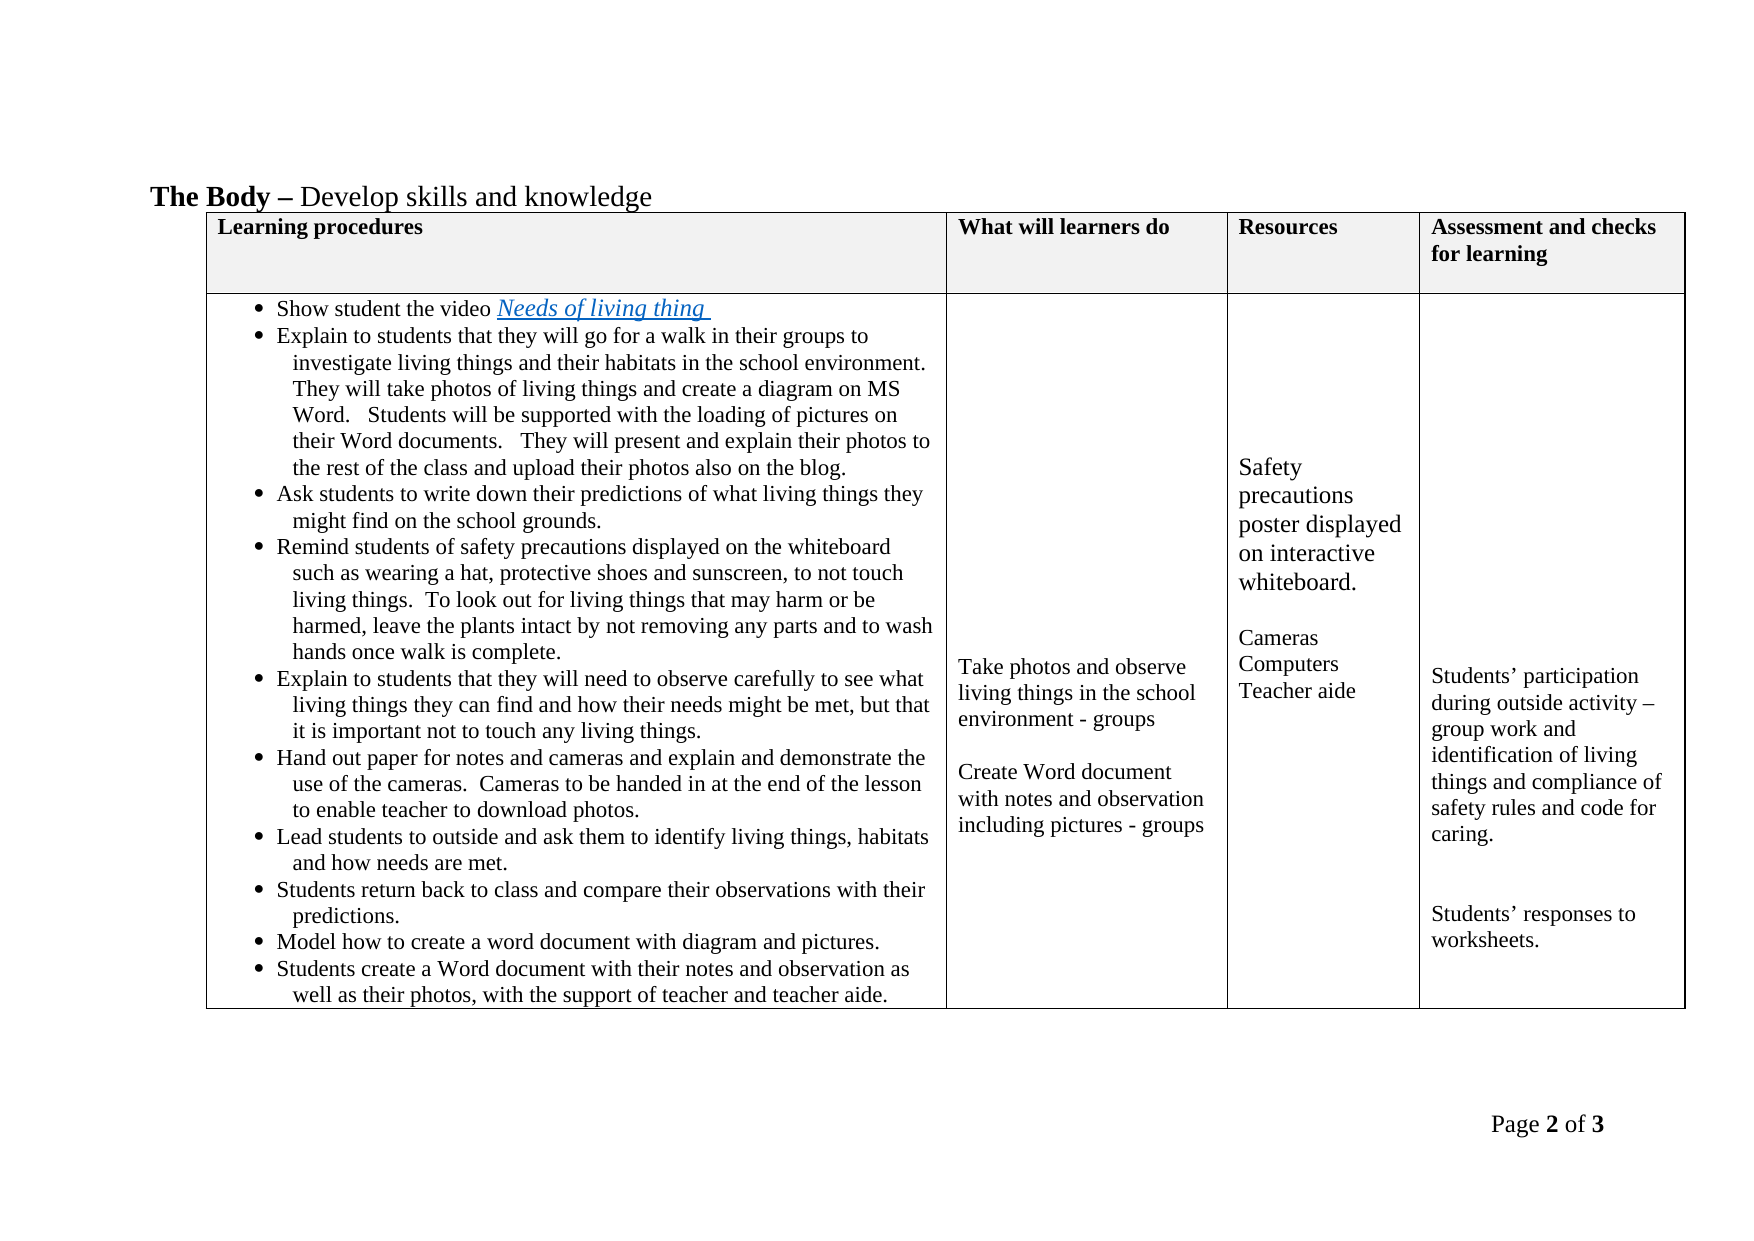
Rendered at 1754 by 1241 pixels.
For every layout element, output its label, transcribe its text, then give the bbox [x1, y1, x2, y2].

table_cell Show student the video Needs of living thing Explain to students that they will go for a walk in their groups to investigate living things and their habitats in the school environment. They will take photos of living things and create a diagram on MS Word. Students will be supported with the loading of pictures on their Word documents. They will present and explain their photos to the rest of the class and upload their photos also on the blog. Ask students to write down their predictions of what living things they might find on the school grounds. Remind students of safety precautions displayed on the whiteboard such as wearing a hat, protective shoes and sunscreen, to not touch living things. To look out for living things that may harm or be harmed, leave the plants intact by not removing any parts and to wash hands once walk is complete. Explain to students that they will need to observe carefully to see what living things they can find and how their needs might be met, but that it is important not to touch any living things. Hand out paper for notes and cameras and explain and demonstrate the use of the cameras. Cameras to be handed in at the end of the lesson to enable teacher to download photos. Lead students to outside and ask them to identify living things, habitats and how needs are met. Students return back to class and compare their observations with their predictions. Model how to create a word document with diagram and pictures. Students create a Word document with their notes and observation as well as their photos, with the support of teacher and teacher aide. [207, 294, 946, 1007]
table_header What will learners do [947, 213, 1227, 292]
table_header Resources [1228, 213, 1419, 292]
table_header Assessment and checks for learning [1420, 213, 1684, 292]
text The Body – Develop skills and knowledge [150, 179, 1604, 212]
table_header Learning procedures [207, 213, 946, 292]
table_cell Students’ participation during outside activity – group work and identification of living things and compliance of safety rules and code for caring. Students’ responses to worksheets. [1420, 294, 1684, 1007]
table_cell Safety precautions poster displayed on interactive whiteboard. Cameras Computers Teacher aide [1228, 294, 1419, 1007]
table_cell Take photos and observe living things in the school environment - groups Create Word document with notes and observation including pictures - groups [947, 294, 1227, 1007]
